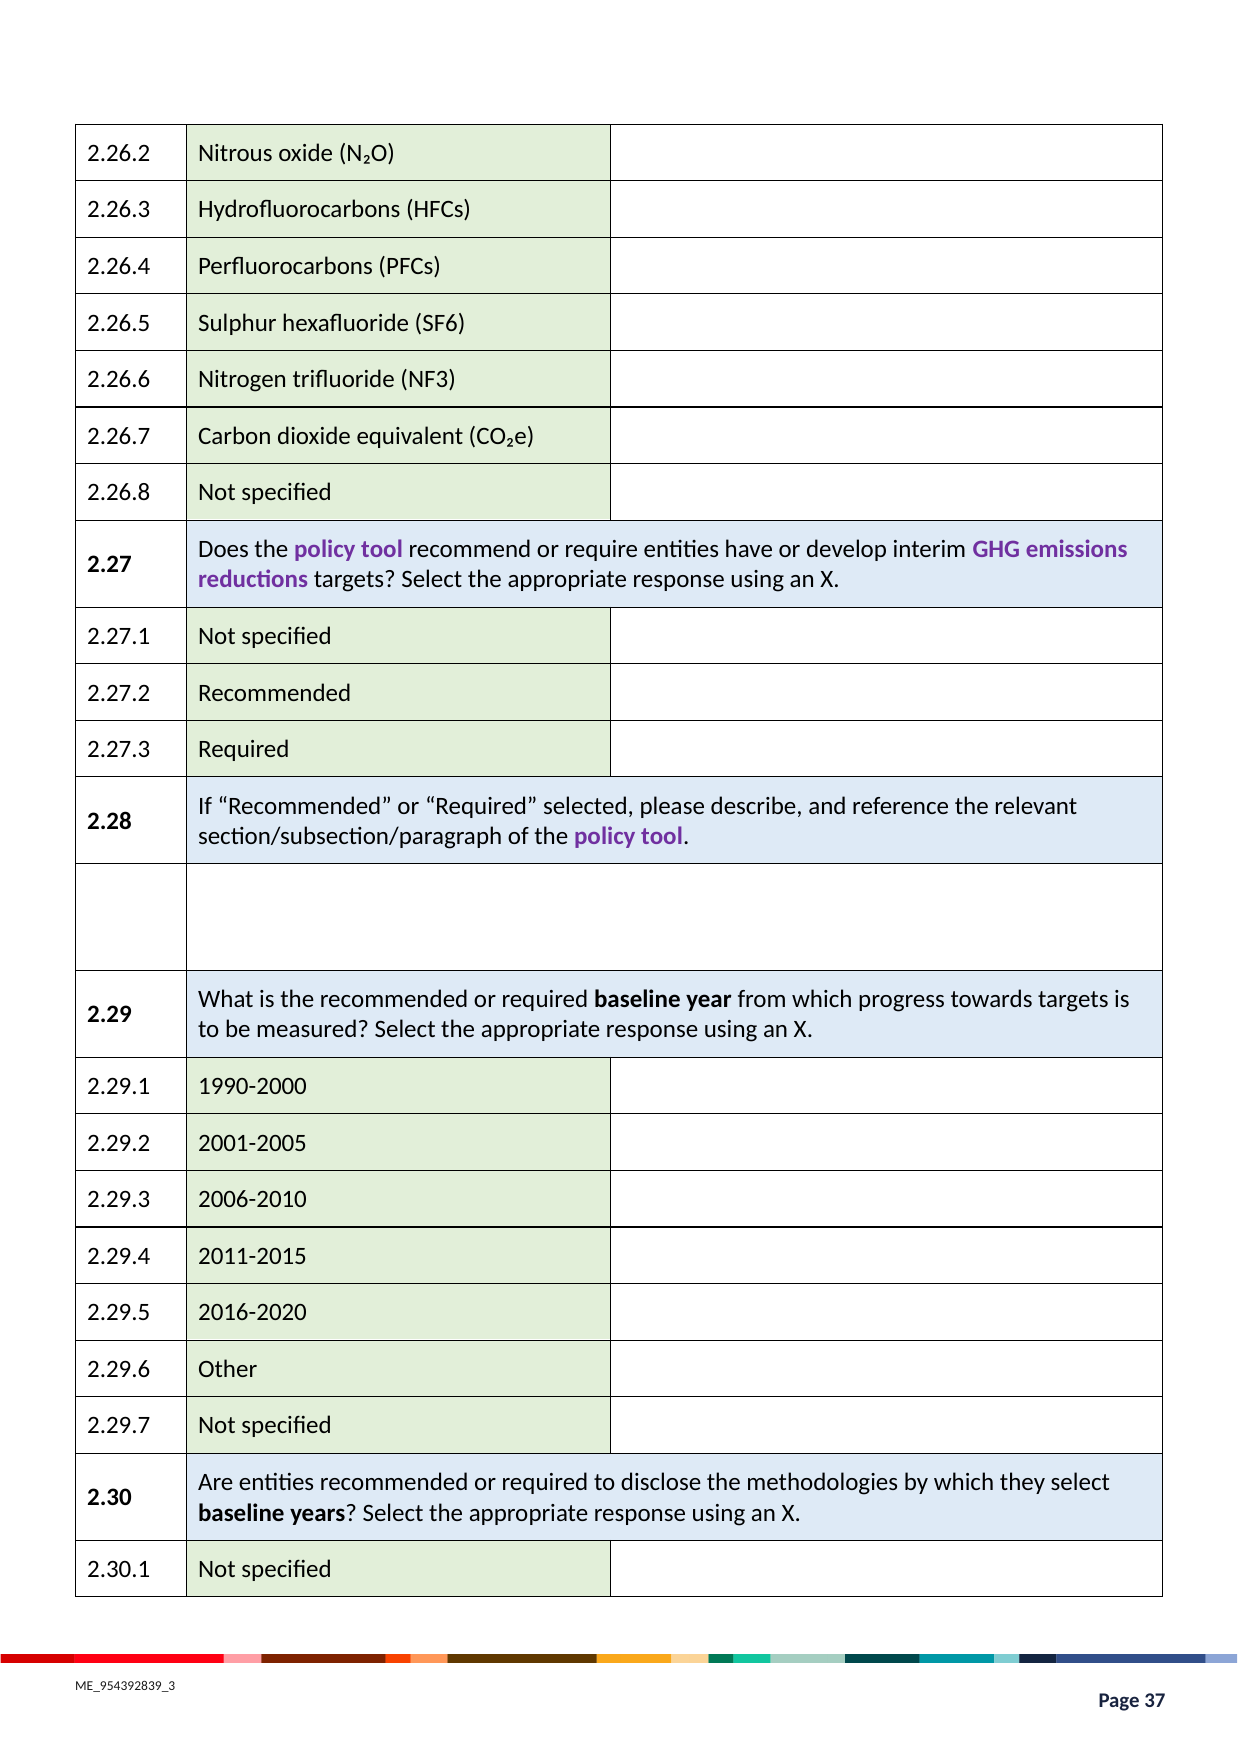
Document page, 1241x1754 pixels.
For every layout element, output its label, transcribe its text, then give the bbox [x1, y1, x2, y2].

table_cell If “Recommended” or “Required” selected, please describe, and reference the relevant section/subsection/paragraph of the policy tool. [187, 777, 1162, 863]
table_cell [611, 721, 1162, 776]
table_cell 2.26.6 [76, 351, 186, 406]
table_cell 2.30.1 [76, 1541, 186, 1596]
table_cell 2.28 [76, 777, 186, 863]
table_cell Sulphur hexafluoride (SF6) [187, 294, 610, 350]
table_cell [611, 664, 1162, 720]
table_cell 2.29.7 [76, 1397, 186, 1453]
table_cell Nitrous oxide (N₂O) [187, 125, 610, 180]
table_cell 2.27.3 [76, 721, 186, 776]
table_cell 2.26.3 [76, 181, 186, 237]
table_cell 2.26.8 [76, 464, 186, 519]
table_cell [611, 608, 1162, 663]
table_cell 2.27.1 [76, 608, 186, 663]
table_cell 2016-2020 [187, 1284, 610, 1339]
table_cell [611, 1397, 1162, 1453]
table_cell [611, 351, 1162, 406]
table_cell [611, 408, 1162, 463]
table_cell 2.29.5 [76, 1284, 186, 1339]
table_cell [611, 1541, 1162, 1596]
table_cell [611, 1341, 1162, 1396]
table_cell [187, 864, 1162, 969]
table_cell 2001-2005 [187, 1114, 610, 1170]
table_cell 2.29 [76, 971, 186, 1057]
table_cell Hydrofluorocarbons (HFCs) [187, 181, 610, 237]
table_cell Does the policy tool recommend or require entities have or develop interim GHG emissions reductions targets? Select the appropriate response using an X. [187, 521, 1162, 607]
table_cell [611, 125, 1162, 180]
table_cell 2.29.4 [76, 1228, 186, 1283]
table_cell Recommended [187, 664, 610, 720]
table_cell Are entities recommended or required to disclose the methodologies by which they select baseline years? Select the appropriate response using an X. [187, 1454, 1162, 1540]
table_cell Not specified [187, 464, 610, 519]
table_cell [611, 1058, 1162, 1113]
table_cell 2.26.2 [76, 125, 186, 180]
table_cell Nitrogen trifluoride (NF3) [187, 351, 610, 406]
table_cell What is the recommended or required baseline year from which progress towards targets is to be measured? Select the appropriate response using an X. [187, 971, 1162, 1057]
table_cell 1990-2000 [187, 1058, 610, 1113]
table_cell 2.27 [76, 521, 186, 607]
table_cell 2006-2010 [187, 1171, 610, 1226]
table_cell 2.29.3 [76, 1171, 186, 1226]
table_cell Not specified [187, 608, 610, 663]
table_cell Other [187, 1341, 610, 1396]
table_cell 2.29.1 [76, 1058, 186, 1113]
table_cell 2.29.6 [76, 1341, 186, 1396]
table_cell [611, 1171, 1162, 1226]
table_cell [76, 864, 186, 969]
table_cell 2.27.2 [76, 664, 186, 720]
picture [0, 1654, 1236, 1663]
table_cell Carbon dioxide equivalent (CO₂e) [187, 408, 610, 463]
table_cell [611, 1114, 1162, 1170]
table_cell 2.29.2 [76, 1114, 186, 1170]
table_cell [611, 1228, 1162, 1283]
table_cell 2.26.5 [76, 294, 186, 350]
table_cell [611, 1284, 1162, 1339]
table_cell 2.30 [76, 1454, 186, 1540]
table_cell Not specified [187, 1397, 610, 1453]
table_cell 2011-2015 [187, 1228, 610, 1283]
table_cell [611, 181, 1162, 237]
table_cell [611, 294, 1162, 350]
table_cell [611, 238, 1162, 293]
table_cell 2.26.4 [76, 238, 186, 293]
table_cell Perfluorocarbons (PFCs) [187, 238, 610, 293]
table_cell Not specified [187, 1541, 610, 1596]
table_cell Required [187, 721, 610, 776]
table_cell [611, 464, 1162, 519]
table_cell 2.26.7 [76, 408, 186, 463]
